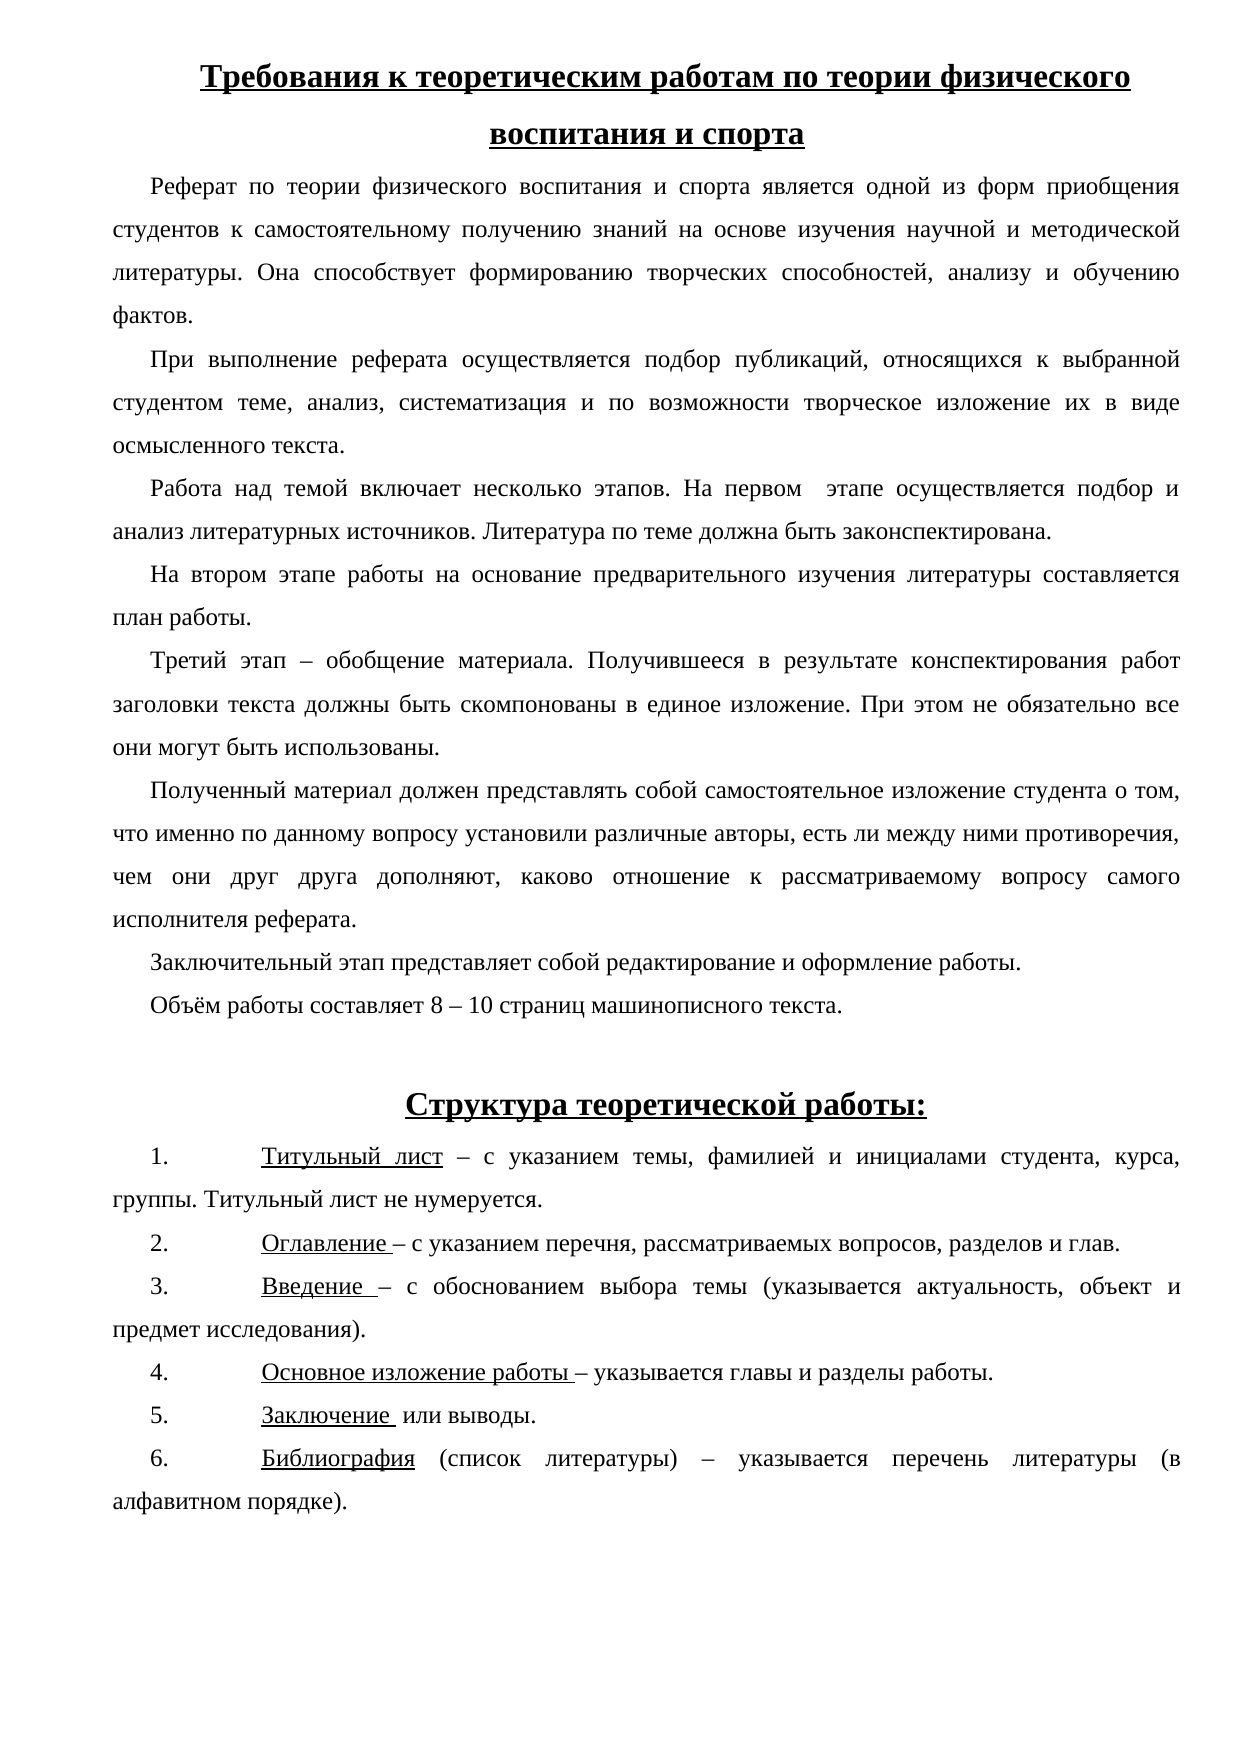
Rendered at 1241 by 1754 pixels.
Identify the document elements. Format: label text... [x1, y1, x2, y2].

list Библиография (список литературы) – указывается перечень литературы (в алфавитном порядке). [112, 1443, 1181, 1515]
list Заключение или выводы. [112, 1400, 1181, 1429]
text Работа над темой включает несколько этапов. На первом этапе осуществляется подбор и анализ литературных источников. Литература по теме должна быть законспектирована. [112, 473, 1181, 545]
text На втором этапе работы на основание предварительного изучения литературы составляется план работы. [112, 559, 1181, 631]
text Требования к теоретическим работам по теории физического воспитания и спорта [112, 56, 1181, 152]
text Реферат по теории физического воспитания и спорта является одной из форм приобщения студентов к самостоятельному получению знаний на основе изучения научной и методической литературы. Она способствует формированию творческих способностей, анализу и обучению фактов. [112, 171, 1181, 329]
text Третий этап – обобщение материала. Получившееся в результате конспектирования работ заголовки текста должны быть скомпонованы в единое изложение. При этом не обязательно все они могут быть использованы. [112, 646, 1181, 761]
text Структура теоретической работы: [112, 1084, 1181, 1122]
list Основное изложение работы – указывается главы и разделы работы. [112, 1357, 1181, 1386]
text При выполнение реферата осуществляется подбор публикаций, относящихся к выбранной студентом теме, анализ, систематизация и по возможности творческое изложение их в виде осмысленного текста. [112, 344, 1181, 459]
list Оглавление – с указанием перечня, рассматриваемых вопросов, разделов и глав. [112, 1228, 1181, 1256]
text Полученный материал должен представлять собой самостоятельное изложение студента о том, что именно по данному вопросу установили различные авторы, есть ли между ними противоречия, чем они друг друга дополняют, каково отношение к рассматриваемому вопросу самого исполнителя реферата. [112, 775, 1181, 933]
text Объём работы составляет 8 – 10 страниц машинописного текста. [112, 991, 1181, 1019]
list Титульный лист – с указанием темы, фамилией и инициалами студента, курса, группы. Титульный лист не нумеруется. [112, 1141, 1181, 1213]
text Заключительный этап представляет собой редактирование и оформление работы. [112, 947, 1181, 976]
list Введение – с обоснованием выбора темы (указывается актуальность, объект и предмет исследования). [112, 1271, 1181, 1343]
